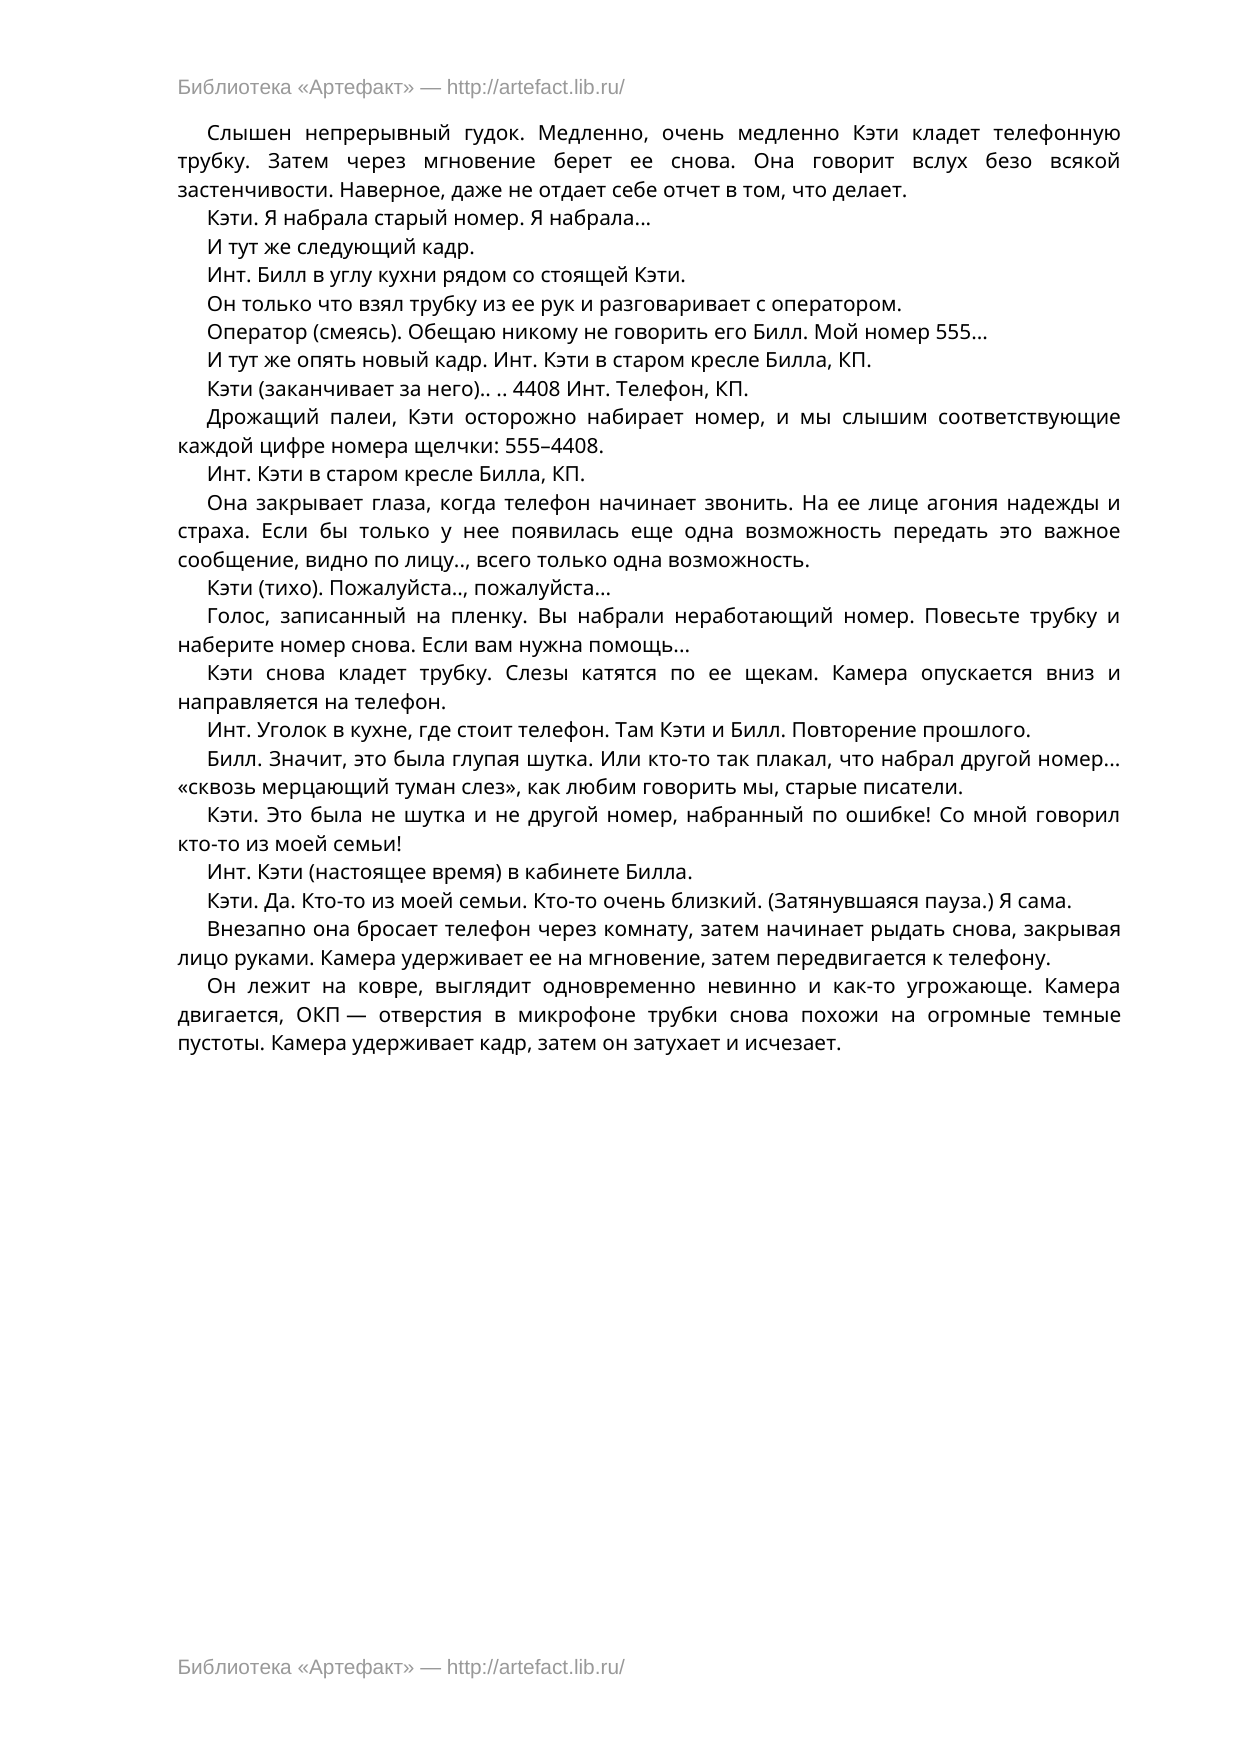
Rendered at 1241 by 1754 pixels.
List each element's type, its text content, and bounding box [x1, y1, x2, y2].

text Оператор (смеясь). Обещаю никому не говорить его Билл. Мой номер 555... [177, 317, 1122, 346]
text Кэти (заканчивает за него).. .. 4408 Инт. Телефон, КП. [177, 374, 1122, 402]
text Слышен непрерывный гудок. Медленно, очень медленно Кэти кладет телефонную трубку. Затем через мгновение берет ее снова. Она говорит вслух безо всякой застенчивости. Наверное, даже не отдает себе отчет в том, что делает. [177, 118, 1122, 203]
text Инт. Билл в углу кухни рядом со стоящей Кэти. [177, 260, 1122, 289]
text И тут же следующий кадр. [177, 232, 1122, 260]
text Инт. Кэти в старом кресле Билла, КП. [177, 459, 1122, 488]
text Он лежит на ковре, выглядит одновременно невинно и как-то угрожающе. Камера двигается, ОКП — отверстия в микрофоне трубки снова похожи на огромные темные пустоты. Камера удерживает кадр, затем он затухает и исчезает. [177, 971, 1122, 1057]
text Она закрывает глаза, когда телефон начинает звонить. На ее лице агония надежды и страха. Если бы только у нее появилась еще одна возможность передать это важное сообщение, видно по лицу.., всего только одна возможность. [177, 488, 1122, 573]
text Инт. Кэти (настоящее время) в кабинете Билла. [177, 857, 1122, 886]
text Дрожащий палеи, Кэти осторожно набирает номер, и мы слышим соответствующие каждой цифре номера щелчки: 555–4408. [177, 402, 1122, 459]
text Голос, записанный на пленку. Вы набрали неработающий номер. Повесьте трубку и наберите номер снова. Если вам нужна помощь... [177, 602, 1122, 658]
text Кэти. Да. Кто-то из моей семьи. Кто-то очень близкий. (Затянувшаяся пауза.) Я сама. [177, 886, 1122, 914]
text Он только что взял трубку из ее рук и разговаривает с оператором. [177, 289, 1122, 317]
text Кэти. Я набрала старый номер. Я набрала... [177, 203, 1122, 232]
text Кэти (тихо). Пожалуйста.., пожалуйста... [177, 573, 1122, 602]
text И тут же опять новый кадр. Инт. Кэти в старом кресле Билла, КП. [177, 346, 1122, 374]
text Билл. Значит, это была глупая шутка. Или кто-то так плакал, что набрал другой номер... «сквозь мерцающий туман слез», как любим говорить мы, старые писатели. [177, 744, 1122, 801]
text Кэти снова кладет трубку. Слезы катятся по ее щекам. Камера опускается вниз и направляется на телефон. [177, 658, 1122, 715]
text Кэти. Это была не шутка и не другой номер, набранный по ошибке! Со мной говорил кто-то из моей семьи! [177, 801, 1122, 857]
text Инт. Уголок в кухне, где стоит телефон. Там Кэти и Билл. Повторение прошлого. [177, 715, 1122, 744]
text Внезапно она бросает телефон через комнату, затем начинает рыдать снова, закрывая лицо руками. Камера удерживает ее на мгновение, затем передвигается к телефону. [177, 914, 1122, 971]
